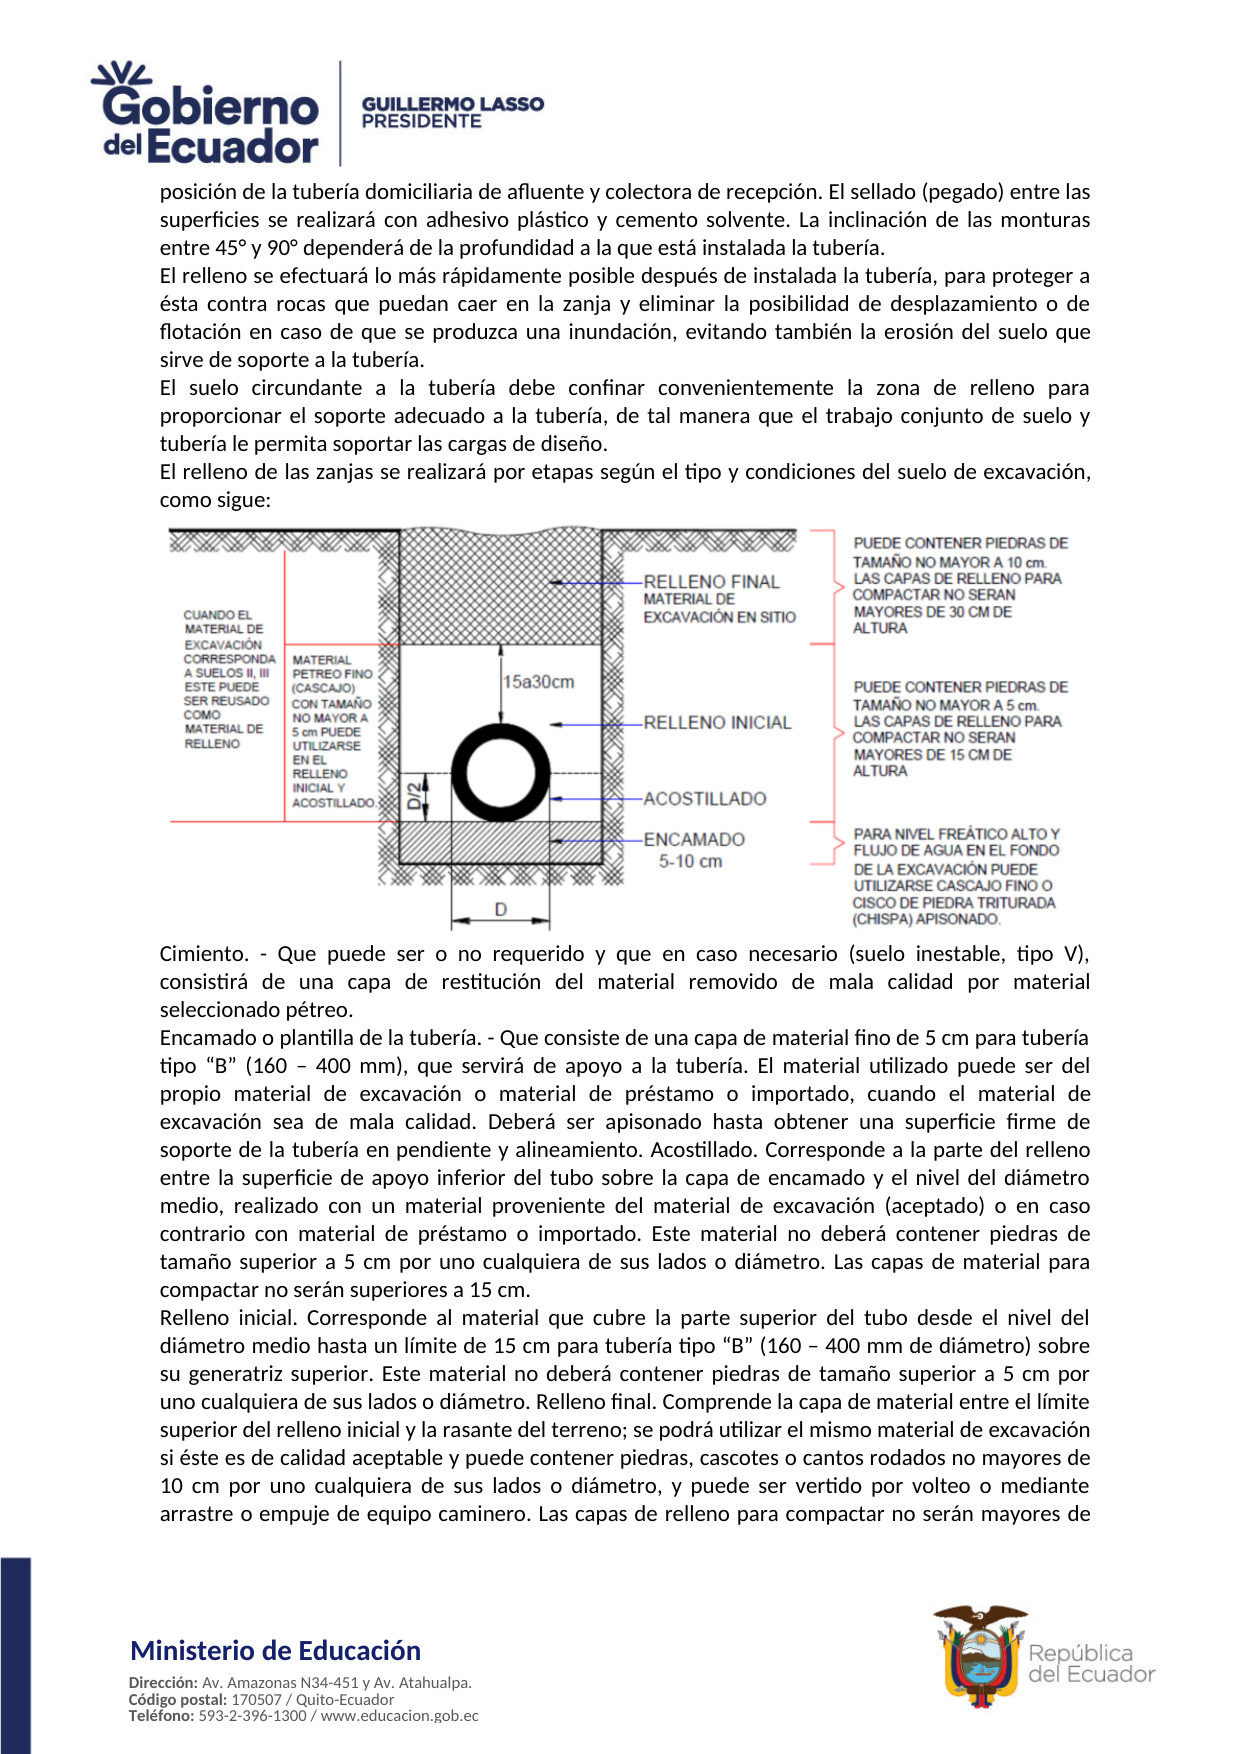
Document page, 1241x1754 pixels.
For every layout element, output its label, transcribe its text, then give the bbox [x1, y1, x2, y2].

text El suelo circundante a la tubería debe confinar convenientemente la zona de relleno para proporcionar el soporte adecuado a la tubería, de tal manera que el trabajo conjunto de suelo y tubería le permita soportar las cargas de diseño. [159, 373, 1092, 457]
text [159, 1303, 1092, 1527]
text Encamado o plantilla de la tubería. - Que consiste de una capa de material fino de 5 cm para tubería tipo “B” (160 – 400 mm), que servirá de apoyo a la tubería. El material utilizado puede ser del propio material de excavación o material de préstamo o importado, cuando el material de excavación sea de mala calidad. Deberá ser apisonado hasta obtener una superficie firme de soporte de la tubería en pendiente y alineamiento. Acostillado. Corresponde a la parte del relleno entre la superficie de apoyo inferior del tubo sobre la capa de encamado y el nivel del diámetro medio, realizado con un material proveniente del material de excavación (aceptado) o en caso contrario con material de préstamo o importado. Este material no deberá contener piedras de tamaño superior a 5 cm por uno cualquiera de sus lados o diámetro. Las capas de material para compactar no serán superiores a 15 cm. [159, 1023, 1092, 1303]
picture [0, 1, 1241, 1754]
text El relleno de las zanjas se realizará por etapas según el tipo y condiciones del suelo de excavación, como sigue: [159, 457, 1092, 513]
text Cimiento. - Que puede ser o no requerido y que en caso necesario (suelo inestable, tipo V), consistirá de una capa de restitución del material removido de mala calidad por material seleccionado pétreo. [159, 939, 1092, 1023]
text El relleno se efectuará lo más rápidamente posible después de instalada la tubería, para proteger a ésta contra rocas que puedan caer en la zanja y eliminar la posibilidad de desplazamiento o de flotación en caso de que se produzca una inundación, evitando también la erosión del suelo que sirve de soporte a la tubería. [159, 261, 1092, 373]
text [159, 177, 1092, 261]
